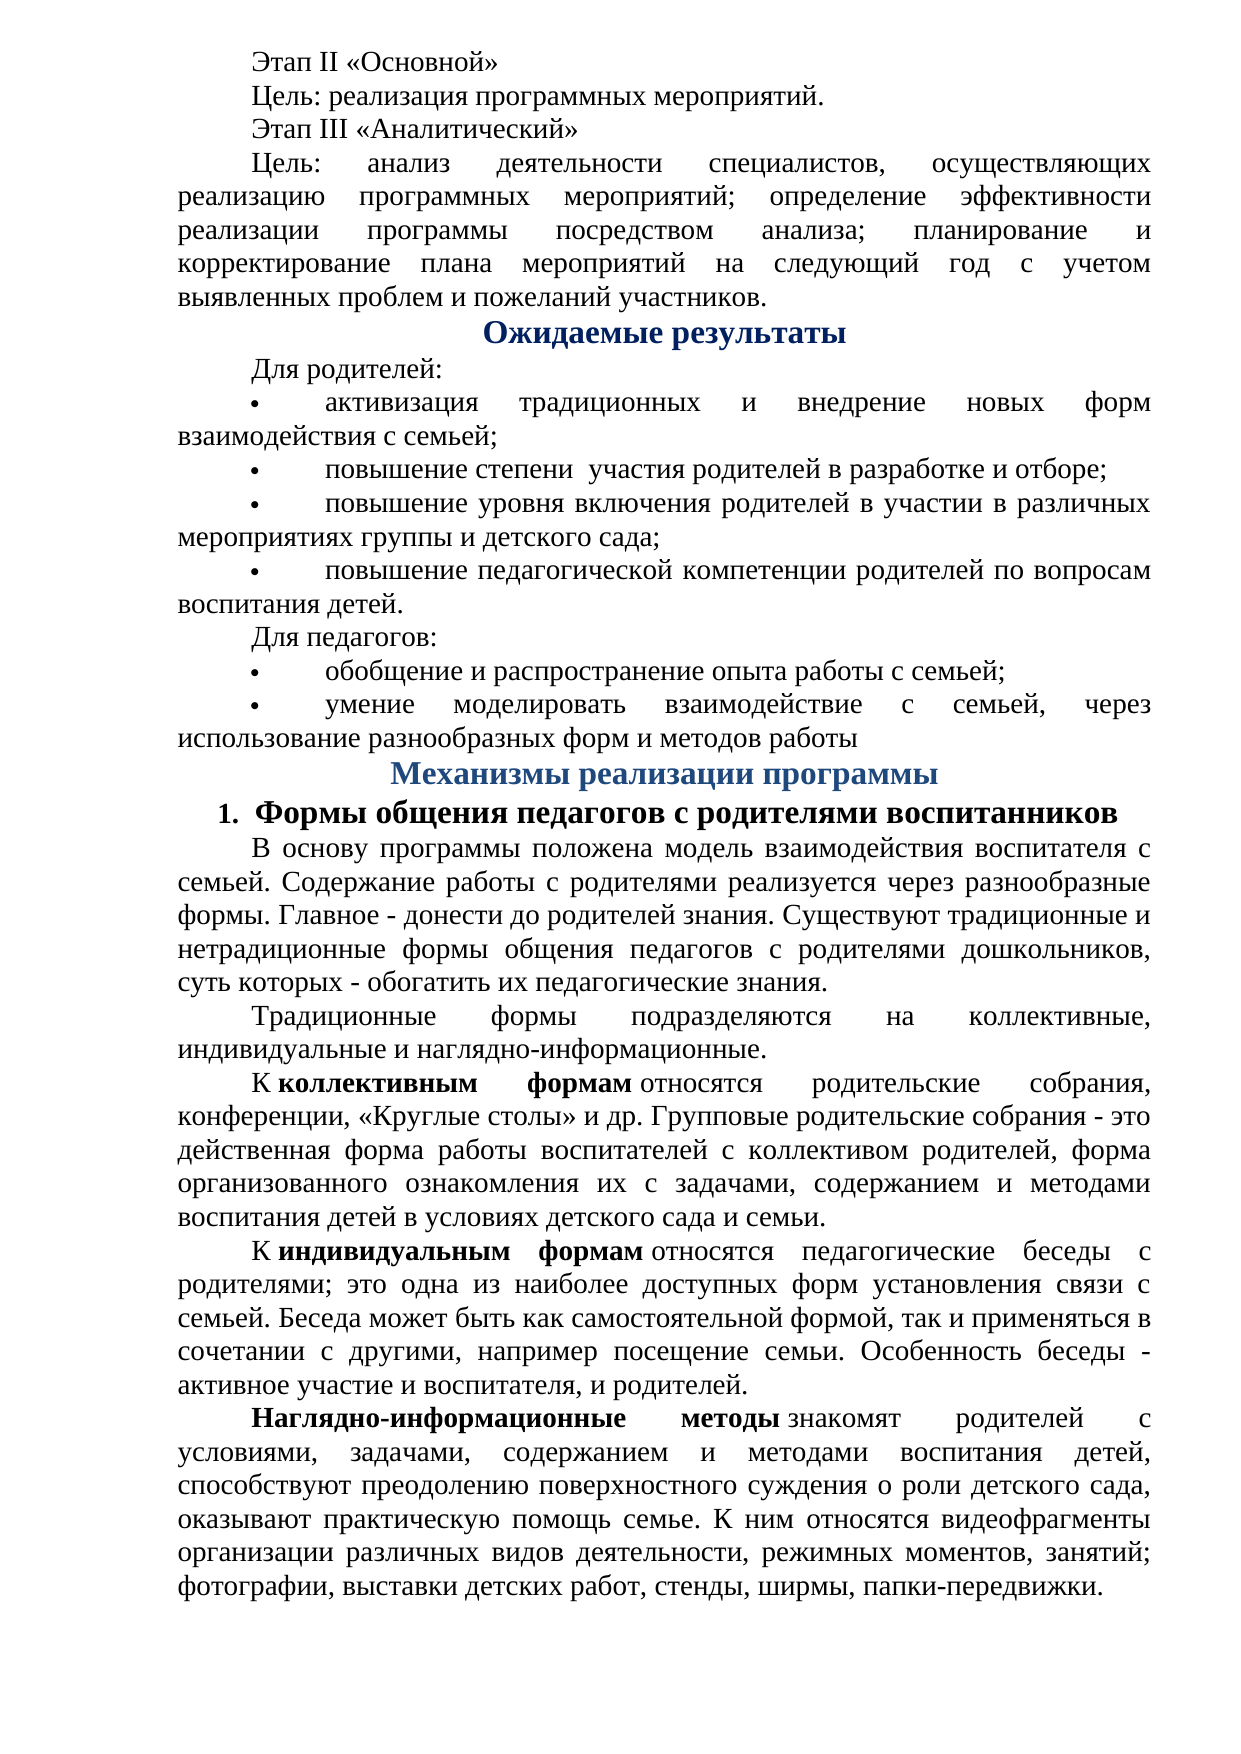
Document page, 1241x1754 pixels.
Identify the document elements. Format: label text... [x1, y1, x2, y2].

list повышение степени участия родителей в разработке и отборе; [177, 452, 1152, 485]
list умение моделировать взаимодействие с семьей, через использование разнообразных форм и методов работы [177, 686, 1152, 753]
text Этап II «Основной» [177, 44, 1152, 78]
text Механизмы реализации программы [177, 753, 1152, 792]
list обобщение и распространение опыта работы с семьей; [177, 653, 1152, 686]
text К индивидуальным формам относятся педагогические беседы с родителями; это одна из наиболее доступных форм установления связи с семьей. Беседа может быть как самостоятельной формой, так и применяться в сочетании с другими, например посещение семьи. Особенность беседы - активное участие и воспитателя, и родителей. [177, 1233, 1152, 1400]
list повышение уровня включения родителей в участии в различных мероприятиях группы и детского сада; [177, 485, 1152, 552]
list активизация традиционных и внедрение новых форм взаимодействия с семьей; [177, 384, 1152, 452]
text Этап III «Аналитический» [177, 111, 1152, 145]
text К коллективным формам относятся родительские собрания, конференции, «Круглые столы» и др. Групповые родительские собрания - это действенная форма работы воспитателей с коллективом родителей, форма организованного ознакомления их с задачами, содержанием и методами воспитания детей в условиях детского сада и семьи. [177, 1065, 1152, 1233]
text Ожидаемые результаты [177, 313, 1152, 351]
text Для родителей: [177, 351, 1152, 384]
list повышение педагогической компетенции родителей по вопросам воспитания детей. [177, 552, 1152, 619]
text Цель: реализация программных мероприятий. [177, 78, 1152, 111]
text Наглядно-информационные методы знакомят родителей с условиями, задачами, содержанием и методами воспитания детей, способствуют преодолению поверхностного суждения о роли детского сада, оказывают практическую помощь семье. К ним относятся видеофрагменты организации различных видов деятельности, режимных моментов, занятий; фотографии, выставки детских работ, стенды, ширмы, папки-передвижки. [177, 1400, 1152, 1602]
list Формы общения педагогов с родителями воспитанников [184, 792, 1152, 830]
text Для педагогов: [177, 619, 1152, 653]
text В основу программы положена модель взаимодействия воспитателя с семьей. Содержание работы с родителями реализуется через разнообразные формы. Главное - донести до родителей знания. Существуют традиционные и нетрадиционные формы общения педагогов с родителями дошкольников, суть которых - обогатить их педагогические знания. [177, 830, 1152, 998]
text Традиционные формы подразделяются на коллективные, индивидуальные и наглядно-информационные. [177, 998, 1152, 1065]
text Цель: анализ деятельности специалистов, осуществляющих реализацию программных мероприятий; определение эффективности реализации программы посредством анализа; планирование и корректирование плана мероприятий на следующий год с учетом выявленных проблем и пожеланий участников. [177, 145, 1152, 313]
